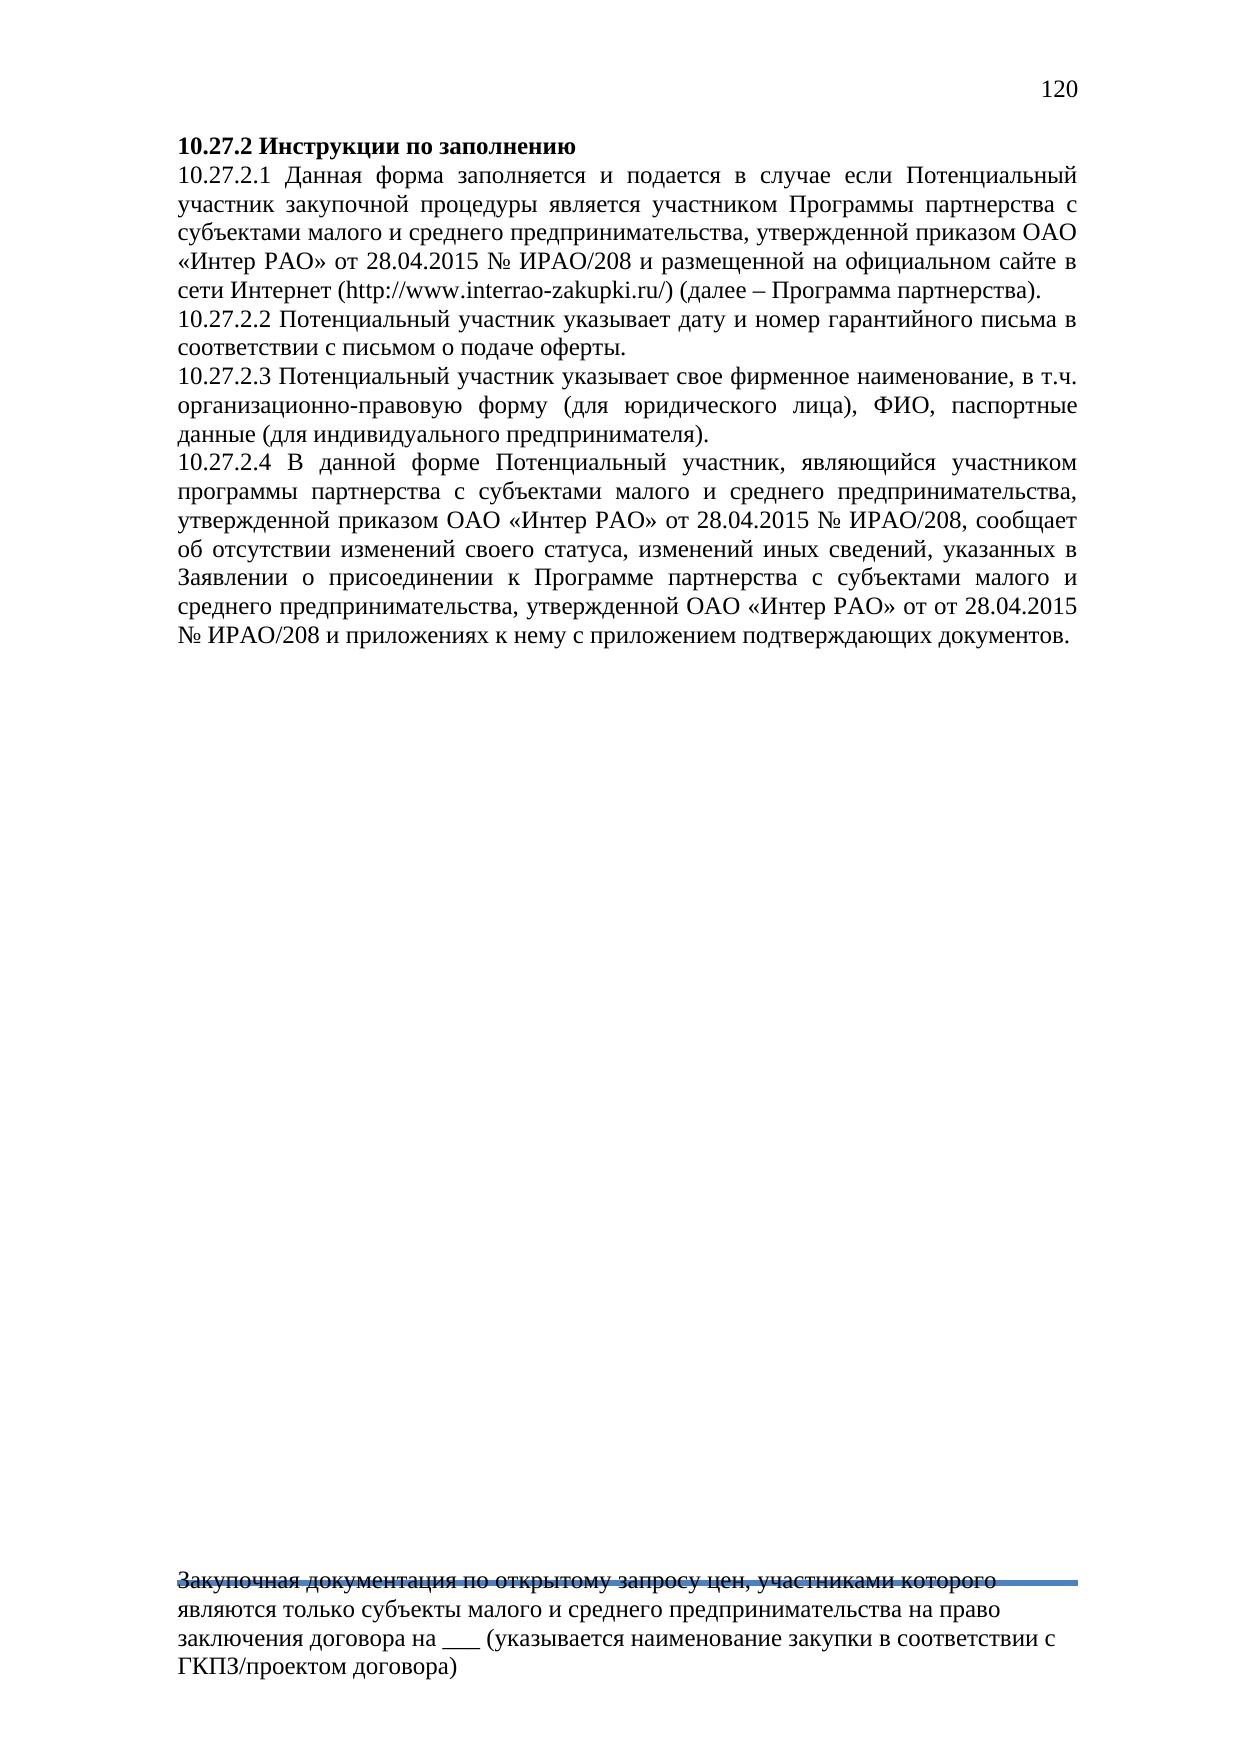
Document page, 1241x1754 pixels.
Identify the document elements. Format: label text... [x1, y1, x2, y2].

text 10.27.2.4 В данной форме Потенциальный участник, являющийся участником программы партнерства с субъектами малого и среднего предпринимательства, утвержденной приказом ОАО «Интер РАО» от 28.04.2015 № ИРАО/208, сообщает об отсутствии изменений своего статуса, изменений иных сведений, указанных в Заявлении о присоединении к Программе партнерства с субъектами малого и среднего предпринимательства, утвержденной ОАО «Интер РАО» от от 28.04.2015 № ИРАО/208 и приложениях к нему с приложением подтверждающих документов. [177, 447, 1078, 649]
text 10.27.2.3 Потенциальный участник указывает свое фирменное наименование, в т.ч. организационно-правовую форму (для юридического лица), ФИО, паспортные данные (для индивидуального предпринимателя). [177, 361, 1078, 447]
text 10.27.2 Инструкции по заполнению [177, 131, 1078, 160]
text 10.27.2.2 Потенциальный участник указывает дату и номер гарантийного письма в соответствии с письмом о подаче оферты. [177, 304, 1078, 361]
text 10.27.2.1 Данная форма заполняется и подается в случае если Потенциальный участник закупочной процедуры является участником Программы партнерства с субъектами малого и среднего предпринимательства, утвержденной приказом ОАО «Интер РАО» от 28.04.2015 № ИРАО/208 и размещенной на официальном сайте в сети Интернет (http://www.interrao-zakupki.ru/) (далее – Программа партнерства). [177, 160, 1078, 304]
